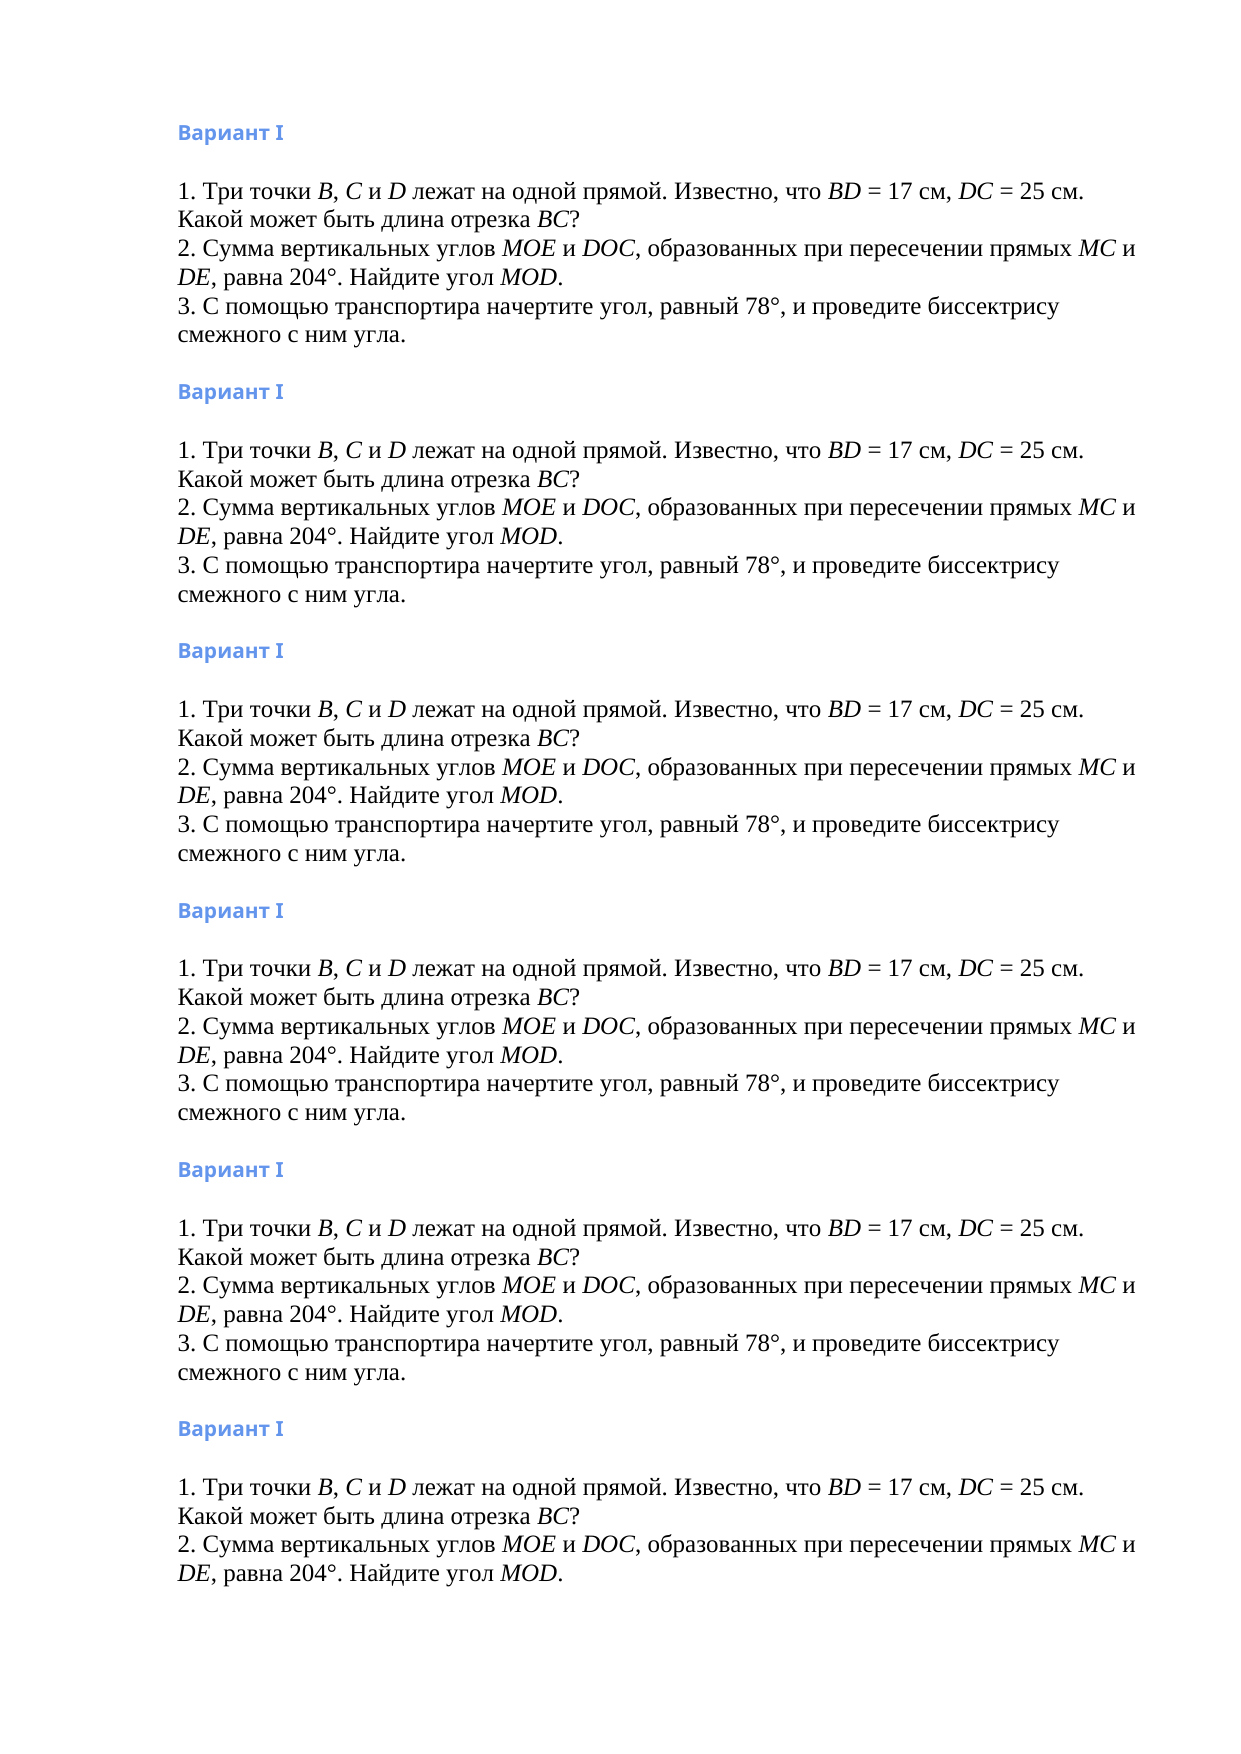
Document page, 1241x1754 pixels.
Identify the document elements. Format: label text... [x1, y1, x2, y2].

subtitle Вариант I [177, 637, 1152, 665]
text Вариант I [177, 118, 1152, 147]
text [177, 1472, 1152, 1587]
subtitle Вариант I [177, 377, 1152, 406]
subtitle Вариант I [177, 896, 1152, 924]
subtitle Вариант I [177, 1414, 1152, 1443]
subtitle Вариант I [177, 1155, 1152, 1184]
